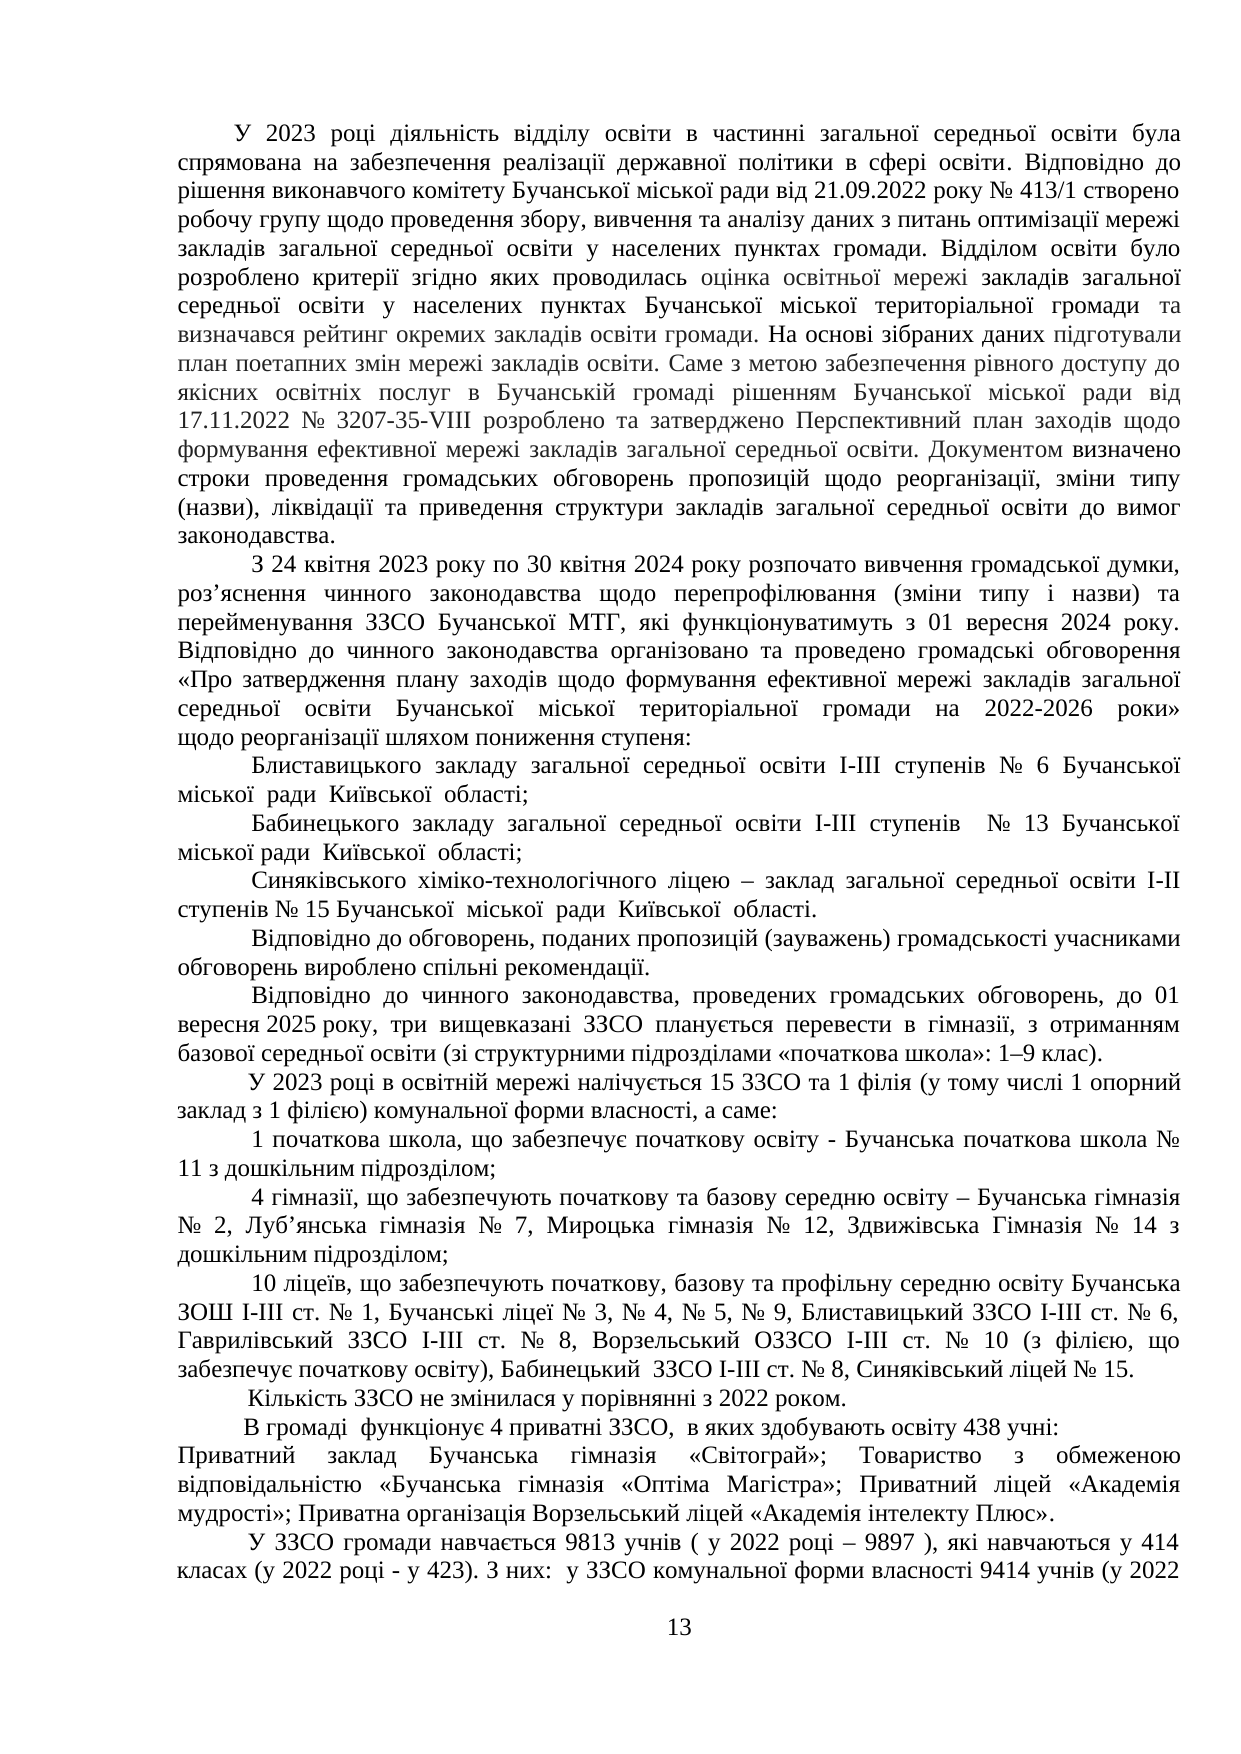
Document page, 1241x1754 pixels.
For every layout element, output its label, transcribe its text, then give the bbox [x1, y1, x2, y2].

text Бабинецького закладу загальної середньої освіти І-ІІІ ступенів № 13 Бучанської міської ради Київської області; [177, 808, 1181, 866]
text Блиставицького закладу загальної середньої освіти І-ІІІ ступенів № 6 Бучанської міської ради Київської області; [177, 751, 1181, 808]
text В громаді функціонує 4 приватні ЗЗСО, в яких здобувають освіту 438 учні: [177, 1412, 1181, 1441]
text У 2023 році діяльність відділу освіти в частинні загальної середньої освіти була спрямована на забезпечення реалізації державної політики в сфері освіти. Відповідно до рішення виконавчого комітету Бучанської міської ради від 21.09.2022 року № 413/1 створено робочу групу щодо проведення збору, вивчення та аналізу даних з питань оптимізації мережі закладів загальної середньої освіти у населених пунктах громади. Відділом освіти було розроблено критерії згідно яких проводилась оцінка освітньої мережі закладів загальної середньої освіти у населених пунктах Бучанської міської територіальної громади та визначався рейтинг окремих закладів освіти громади. На основі зібраних даних підготували план поетапних змін мережі закладів освіти. Саме з метою забезпечення рівного доступу до якісних освітніх послуг в Бучанській громаді рішенням Бучанської міської ради від 17.11.2022 № 3207-35-VIII розроблено та затверджено Перспективний план заходів щодо формування ефективної мережі закладів загальної середньої освіти. Документом визначено строки проведення громадських обговорень пропозицій щодо реорганізації, зміни типу (назви), ліквідації та приведення структури закладів загальної середньої освіти до вимог законодавства. [177, 434, 1181, 549]
text 1 початкова школа, що забезпечує початкову освіту - Бучанська початкова школа № 11 з дошкільним підрозділом; [177, 1124, 1181, 1182]
text 4 гімназії, що забезпечують початкову та базову середню освіту – Бучанська гімназія № 2, Луб’янська гімназія № 7, Мироцька гімназія № 12, Здвижівська Гімназія № 14 з дошкільним підрозділом; [177, 1182, 1181, 1268]
text З 24 квітня 2023 року по 30 квітня 2024 року розпочато вивчення громадської думки, роз’яснення чинного законодавства щодо перепрофілювання (зміни типу і назви) та перейменування ЗЗСО Бучанської МТГ, які функціонуватимуть з 01 вересня 2024 року. Відповідно до чинного законодавства організовано та проведено громадські обговорення «Про затвердження плану заходів щодо формування ефективної мережі закладів загальної середньої освіти Бучанської міської територіальної громади на 2022-2026 роки» щодо реорганізації шляхом пониження ступеня: [177, 549, 1181, 751]
text Синяківського хіміко-технологічного ліцею – заклад загальної середньої освіти І-ІІ ступенів № 15 Бучанської міської ради Київської області. [177, 866, 1181, 923]
text У 2023 році діяльність відділу освіти в частинні загальної середньої освіти була спрямована на забезпечення реалізації державної політики в сфері освіти. Відповідно до рішення виконавчого комітету Бучанської міської ради від 21.09.2022 року № 413/1 створено робочу групу щодо проведення збору, вивчення та аналізу даних з питань оптимізації мережі закладів загальної середньої освіти у населених пунктах громади. Відділом освіти було розроблено критерії згідно яких проводилась оцінка освітньої мережі закладів загальної середньої освіти у населених пунктах Бучанської міської територіальної громади та визначався рейтинг окремих закладів освіти громади. На основі зібраних даних підготували план поетапних змін мережі закладів освіти. Саме з метою забезпечення рівного доступу до якісних освітніх послуг в Бучанській громаді рішенням Бучанської міської ради від 17.11.2022 № 3207-35-VIII розроблено та затверджено Перспективний план заходів щодо формування ефективної мережі закладів загальної середньої освіти. Документом визначено строки проведення громадських обговорень пропозицій щодо реорганізації, зміни типу (назви), ліквідації та приведення структури закладів загальної середньої освіти до вимог законодавства. [177, 118, 1181, 348]
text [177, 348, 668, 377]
text 10 ліцеїв, що забезпечують початкову, базову та профільну середню освіту Бучанська ЗОШ І-ІІІ ст. № 1, Бучанські ліцеї № 3, № 4, № 5, № 9, Блиставицький ЗЗСО І-ІІІ ст. № 6, Гаврилівський ЗЗСО І-ІІІ ст. № 8, Ворзельський ОЗЗСО І-ІІІ ст. № 10 (з філією, що забезпечує початкову освіту), Бабинецький ЗЗСО І-ІІІ ст. № 8, Синяківський ліцей № 15. [177, 1268, 1181, 1383]
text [177, 1527, 1181, 1584]
text Приватний заклад Бучанська гімназія «Світограй»; Товариство з обмеженою відповідальністю «Бучанська гімназія «Оптіма Магістра»; Приватний ліцей «Академія мудрості»; Приватна організація Ворзельський ліцей «Академія інтелекту Плюс». [177, 1441, 1181, 1527]
text Кількість ЗЗСО не змінилася у порівнянні з 2022 роком. [177, 1383, 1181, 1412]
text У 2023 році в освітній мережі налічується 15 33СО та 1 філія (у тому числі 1 опорний заклад з 1 філією) комунальної форми власності, а саме: [177, 1067, 1181, 1124]
text Відповідно до чинного законодавства, проведених громадських обговорень, до 01 вересня 2025 року, три вищевказані ЗЗСО планується перевести в гімназії, з отриманням базової середньої освіти (зі структурними підрозділами «початкова школа»: 1–9 клас). [177, 981, 1181, 1067]
text Відповідно до обговорень, поданих пропозицій (зауважень) громадськості учасниками обговорень вироблено спільні рекомендації. [177, 923, 1181, 981]
